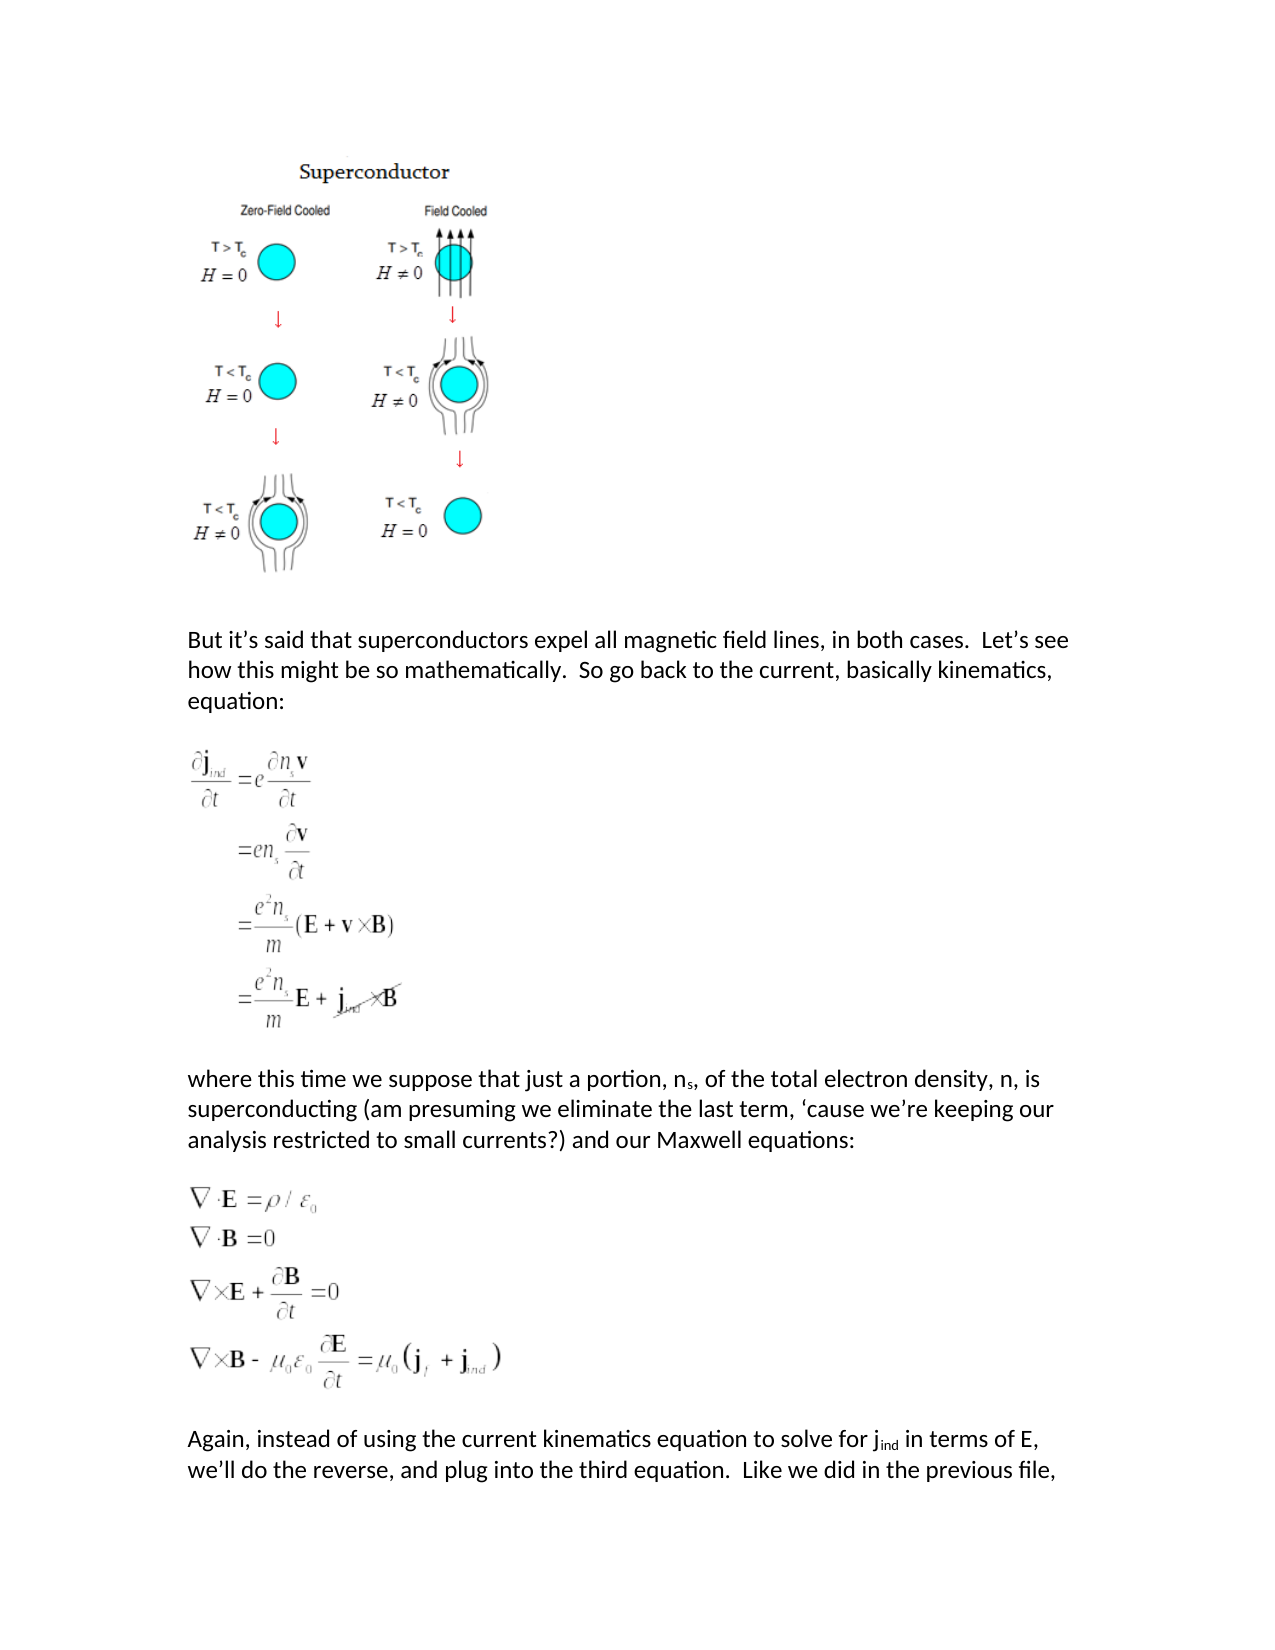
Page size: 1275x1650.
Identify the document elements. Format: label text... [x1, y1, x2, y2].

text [187, 1423, 1087, 1484]
text But it’s said that superconductors expel all magnetic field lines, in both cases. Let’s see how this might be so mathematically. So go back to the current, basically kinematics, equation: [187, 624, 1087, 715]
picture [187, 150, 538, 594]
text where this time we suppose that just a portion, ns, of the total electron density, n, is superconducting (am presuming we eliminate the last term, ‘cause we’re keeping our analysis restricted to small currents?) and our Maxwell equations: [187, 1063, 1087, 1154]
